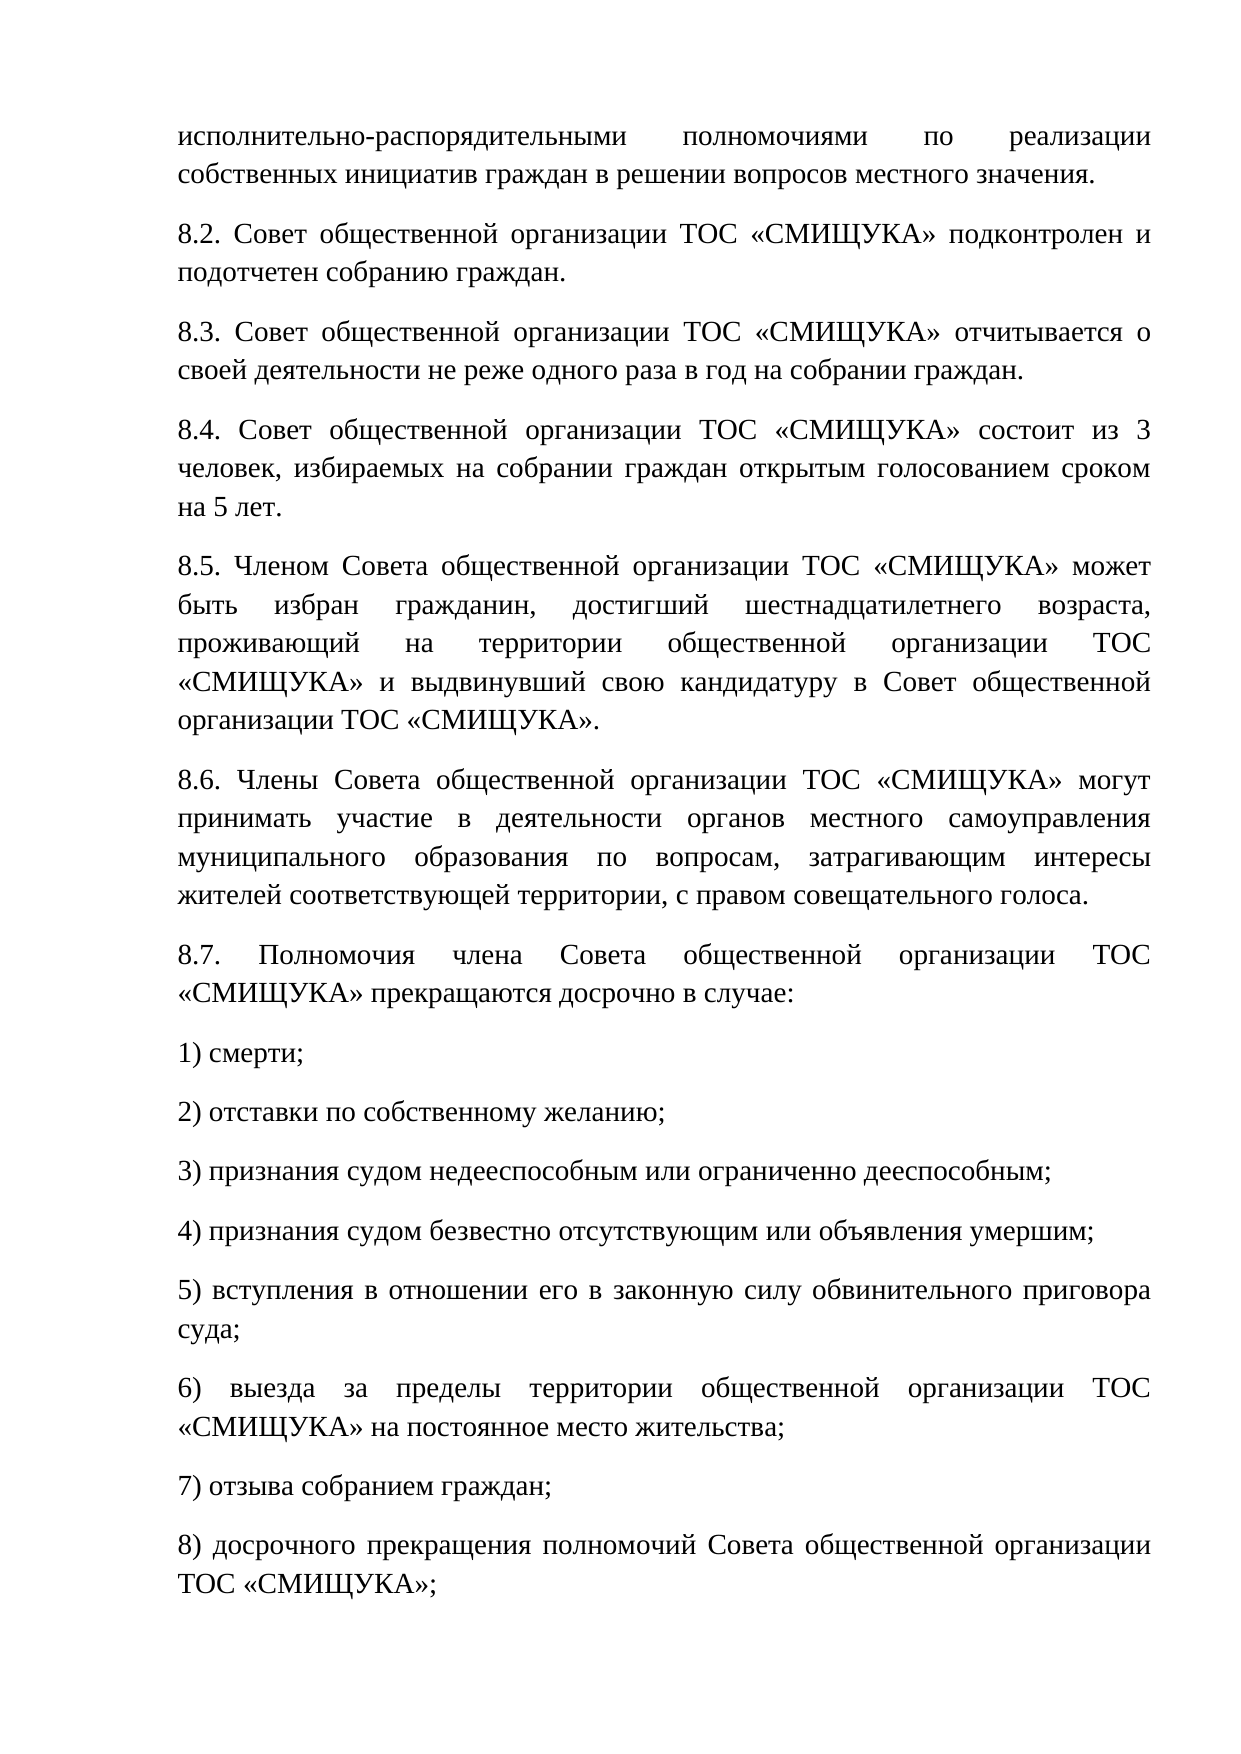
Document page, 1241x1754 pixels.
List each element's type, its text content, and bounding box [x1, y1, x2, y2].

text 1) смерти; [177, 1035, 1152, 1068]
text 8.3. Совет общественной организации ТОС «СМИЩУКА» отчитывается о своей деятельности не реже одного раза в год на собрании граждан. [177, 314, 1152, 386]
text 4) признания судом безвестно отсутствующим или объявления умершим; [177, 1213, 1152, 1246]
text 8) досрочного прекращения полномочий Совета общественной организации ТОС «СМИЩУКА»; [177, 1527, 1152, 1599]
text 8.4. Совет общественной организации ТОС «СМИЩУКА» состоит из 3 человек, избираемых на собрании граждан открытым голосованием сроком на 5 лет. [177, 412, 1152, 522]
text 8.7. Полномочия члена Совета общественной организации ТОС «СМИЩУКА» прекращаются досрочно в случае: [177, 937, 1152, 1009]
text 8.6. Члены Совета общественной организации ТОС «СМИЩУКА» могут принимать участие в деятельности органов местного самоуправления муниципального образования по вопросам, затрагивающим интересы жителей соответствующей территории, с правом совещательного голоса. [177, 762, 1152, 911]
text 8.5. Членом Совета общественной организации ТОС «СМИЩУКА» может быть избран гражданин, достигший шестнадцатилетнего возраста, проживающий на территории общественной организации ТОС «СМИЩУКА» и выдвинувший свою кандидатуру в Совет общественной организации ТОС «СМИЩУКА». [177, 548, 1152, 736]
text 8.2. Совет общественной организации ТОС «СМИЩУКА» подконтролен и подотчетен собранию граждан. [177, 216, 1152, 288]
text 6) выезда за пределы территории общественной организации ТОС «СМИЩУКА» на постоянное место жительства; [177, 1370, 1152, 1442]
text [177, 118, 1152, 190]
text 3) признания судом недееспособным или ограниченно дееспособным; [177, 1153, 1152, 1187]
text 7) отзыва собранием граждан; [177, 1468, 1152, 1502]
text 5) вступления в отношении его в законную силу обвинительного приговора суда; [177, 1272, 1152, 1344]
text 2) отставки по собственному желанию; [177, 1094, 1152, 1128]
